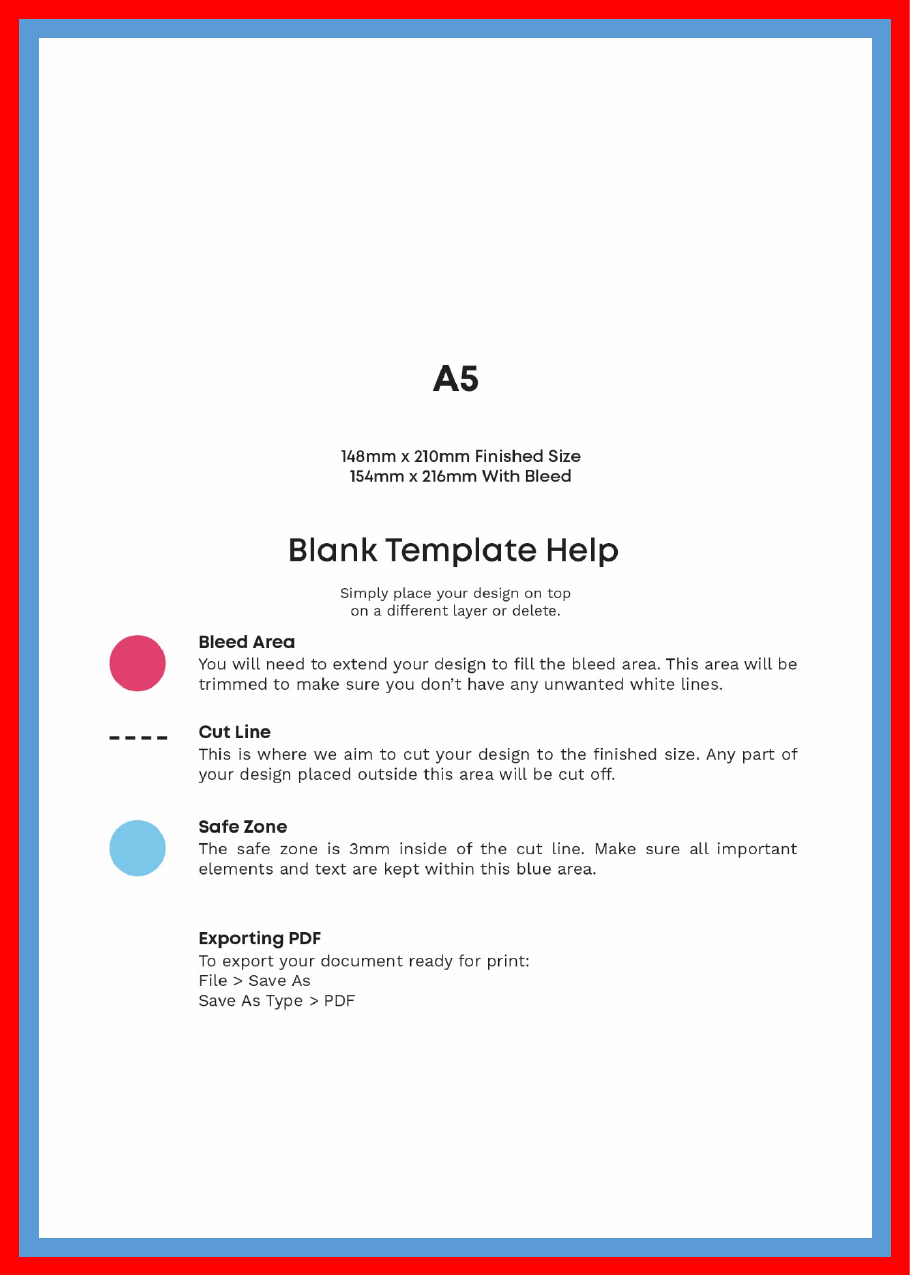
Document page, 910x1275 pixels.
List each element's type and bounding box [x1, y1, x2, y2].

picture [39, 38, 872, 1238]
